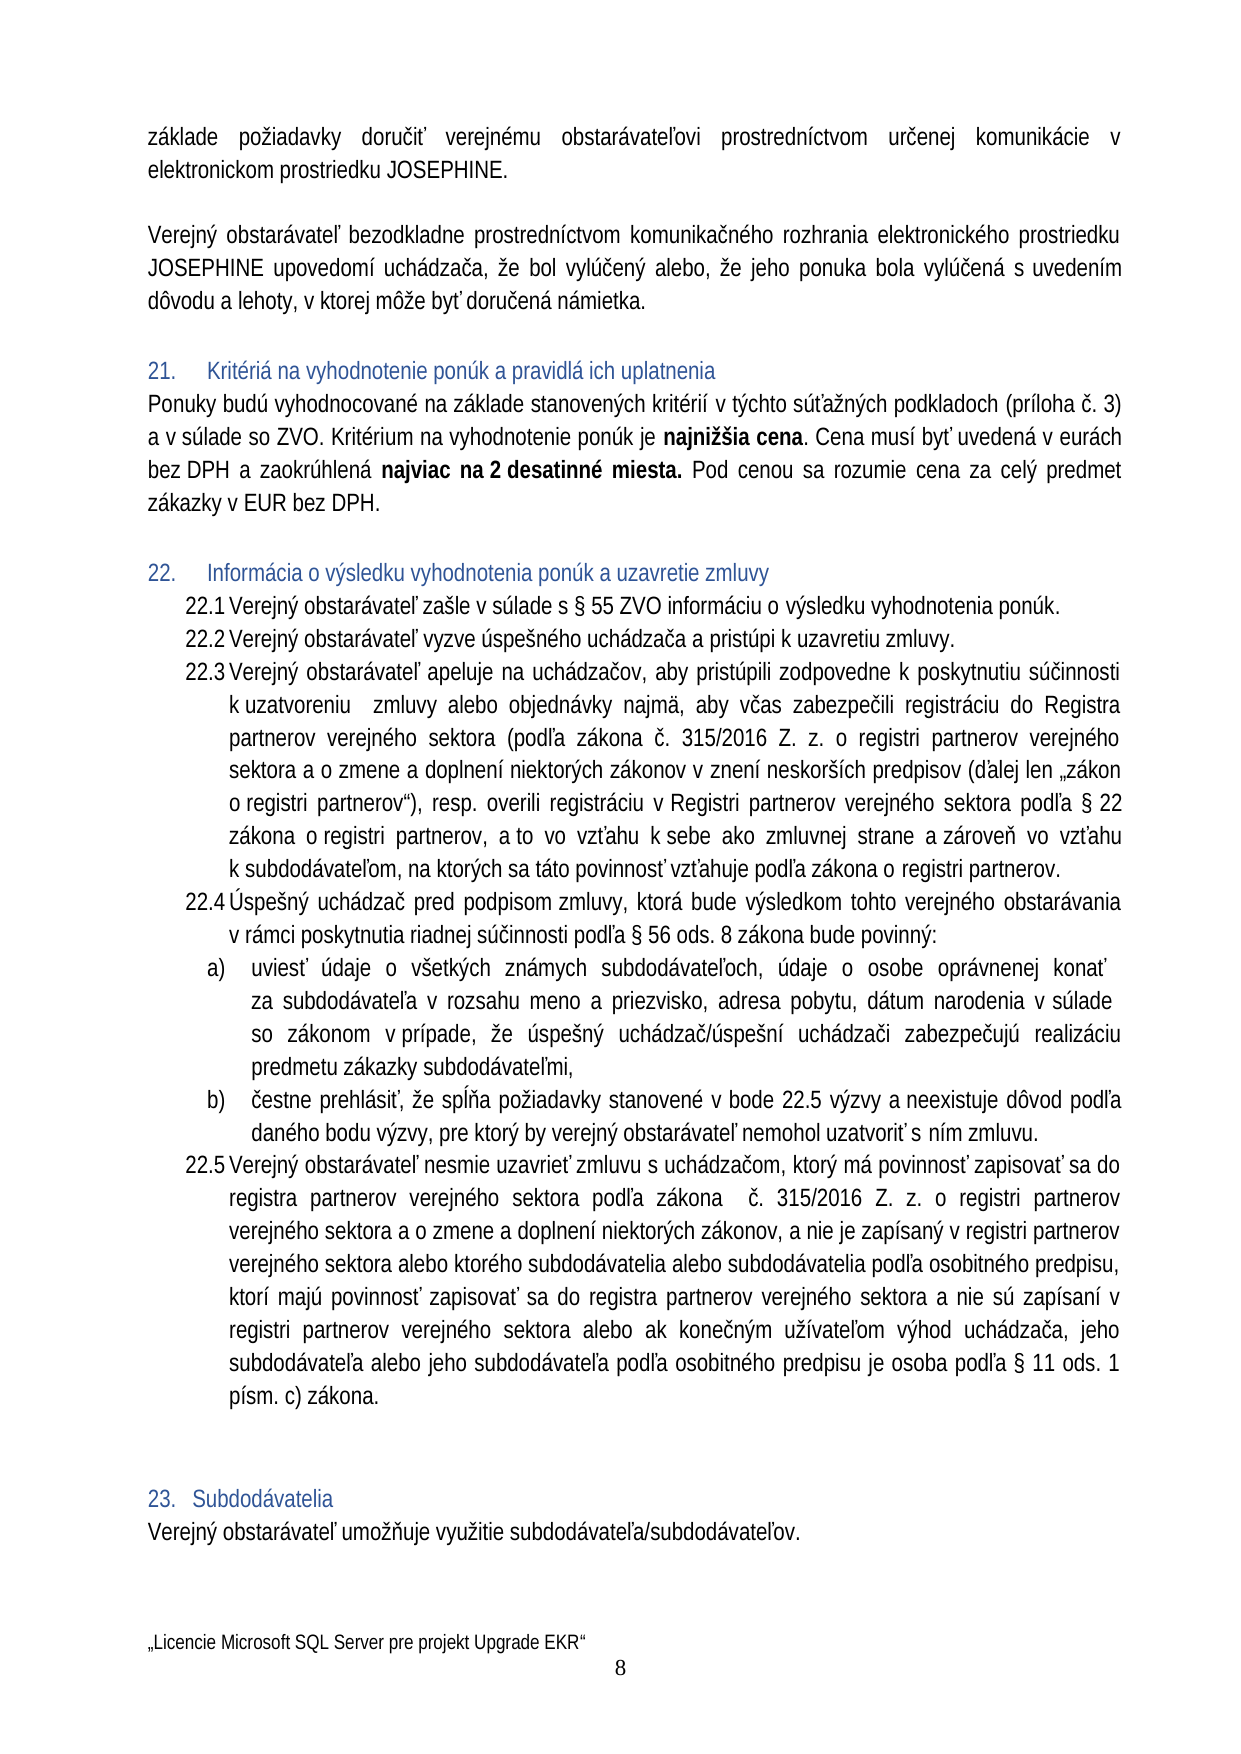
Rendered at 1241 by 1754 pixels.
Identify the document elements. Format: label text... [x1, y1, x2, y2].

list Úspešný uchádzač pred podpisom zmluvy, ktorá bude výsledkom tohto verejného obstarávania v rámci poskytnutia riadnej súčinnosti podľa § 56 ods. 8 zákona bude povinný: [185, 887, 1122, 949]
list Verejný obstarávateľ bezodkladne prostredníctvom komunikačného rozhrania elektronického prostriedku JOSEPHINE upovedomí uchádzača, že bol vylúčený alebo, že jeho ponuka bola vylúčená s uvedením dôvodu a lehoty, v ktorej môže byť doručená námietka. [148, 221, 1122, 315]
list uviesť údaje o všetkých známych subdodávateľoch, údaje o osobe oprávnenej konať za subdodávateľa v rozsahu meno a priezvisko, adresa pobytu, dátum narodenia v súlade so zákonom v prípade, že úspešný uchádzač/úspešní uchádzači zabezpečujú realizáciu predmetu zákazky subdodávateľmi, [207, 953, 1122, 1080]
text Verejný obstarávateľ umožňuje využitie subdodávateľa/subdodávateľov. [148, 1517, 1122, 1545]
list Verejný obstarávateľ zašle v súlade s § 55 ZVO informáciu o výsledku vyhodnotenia ponúk. [185, 591, 1122, 619]
list Verejný obstarávateľ vyzve úspešného uchádzača a pristúpi k uzavretiu zmluvy. [185, 624, 1122, 652]
text Ponuky budú vyhodnocované na základe stanovených kritérií v týchto súťažných podkladoch (príloha č. 3) a v súlade so ZVO. Kritérium na vyhodnotenie ponúk je najnižšia cena. Cena musí byť uvedená v eurách bez DPH a zaokrúhlená najviac na 2 desatinné miesta. Pod cenou sa rozumie cena za celý predmet zákazky v EUR bez DPH. [148, 389, 1122, 517]
list čestne prehlásiť, že spĺňa požiadavky stanovené v bode 22.5 výzvy a neexistuje dôvod podľa daného bodu výzvy, pre ktorý by verejný obstarávateľ nemohol uzatvoriť s ním zmluvu. [207, 1085, 1122, 1146]
subtitle Informácia o výsledku vyhodnotenia ponúk a uzavretie zmluvy [148, 558, 1122, 587]
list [148, 122, 1122, 183]
subtitle Subdodávatelia [148, 1484, 1122, 1512]
list Verejný obstarávateľ apeluje na uchádzačov, aby pristúpili zodpovedne k poskytnutiu súčinnosti k uzatvoreniu zmluvy alebo objednávky najmä, aby včas zabezpečili registráciu do Registra partnerov verejného sektora (podľa zákona č. 315/2016 Z. z. o registri partnerov verejného sektora a o zmene a doplnení niektorých zákonov v znení neskorších predpisov (ďalej len „zákon o registri partnerov“), resp. overili registráciu v Registri partnerov verejného sektora podľa § 22 zákona o registri partnerov, a to vo vzťahu k sebe ako zmluvnej strane a zároveň vo vzťahu k subdodávateľom, na ktorých sa táto povinnosť vzťahuje podľa zákona o registri partnerov. [185, 657, 1122, 883]
subtitle Kritériá na vyhodnotenie ponúk a pravidlá ich uplatnenia [148, 356, 1122, 385]
list Verejný obstarávateľ nesmie uzavrieť zmluvu s uchádzačom, ktorý má povinnosť zapisovať sa do registra partnerov verejného sektora podľa zákona č. 315/2016 Z. z. o registri partnerov verejného sektora a o zmene a doplnení niektorých zákonov, a nie je zapísaný v registri partnerov verejného sektora alebo ktorého subdodávatelia alebo subdodávatelia podľa osobitného predpisu, ktorí majú povinnosť zapisovať sa do registra partnerov verejného sektora a nie sú zapísaní v registri partnerov verejného sektora alebo ak konečným užívateľom výhod uchádzača, jeho subdodávateľa alebo jeho subdodávateľa podľa osobitného predpisu je osoba podľa § 11 ods. 1 písm. c) zákona. [185, 1151, 1122, 1409]
